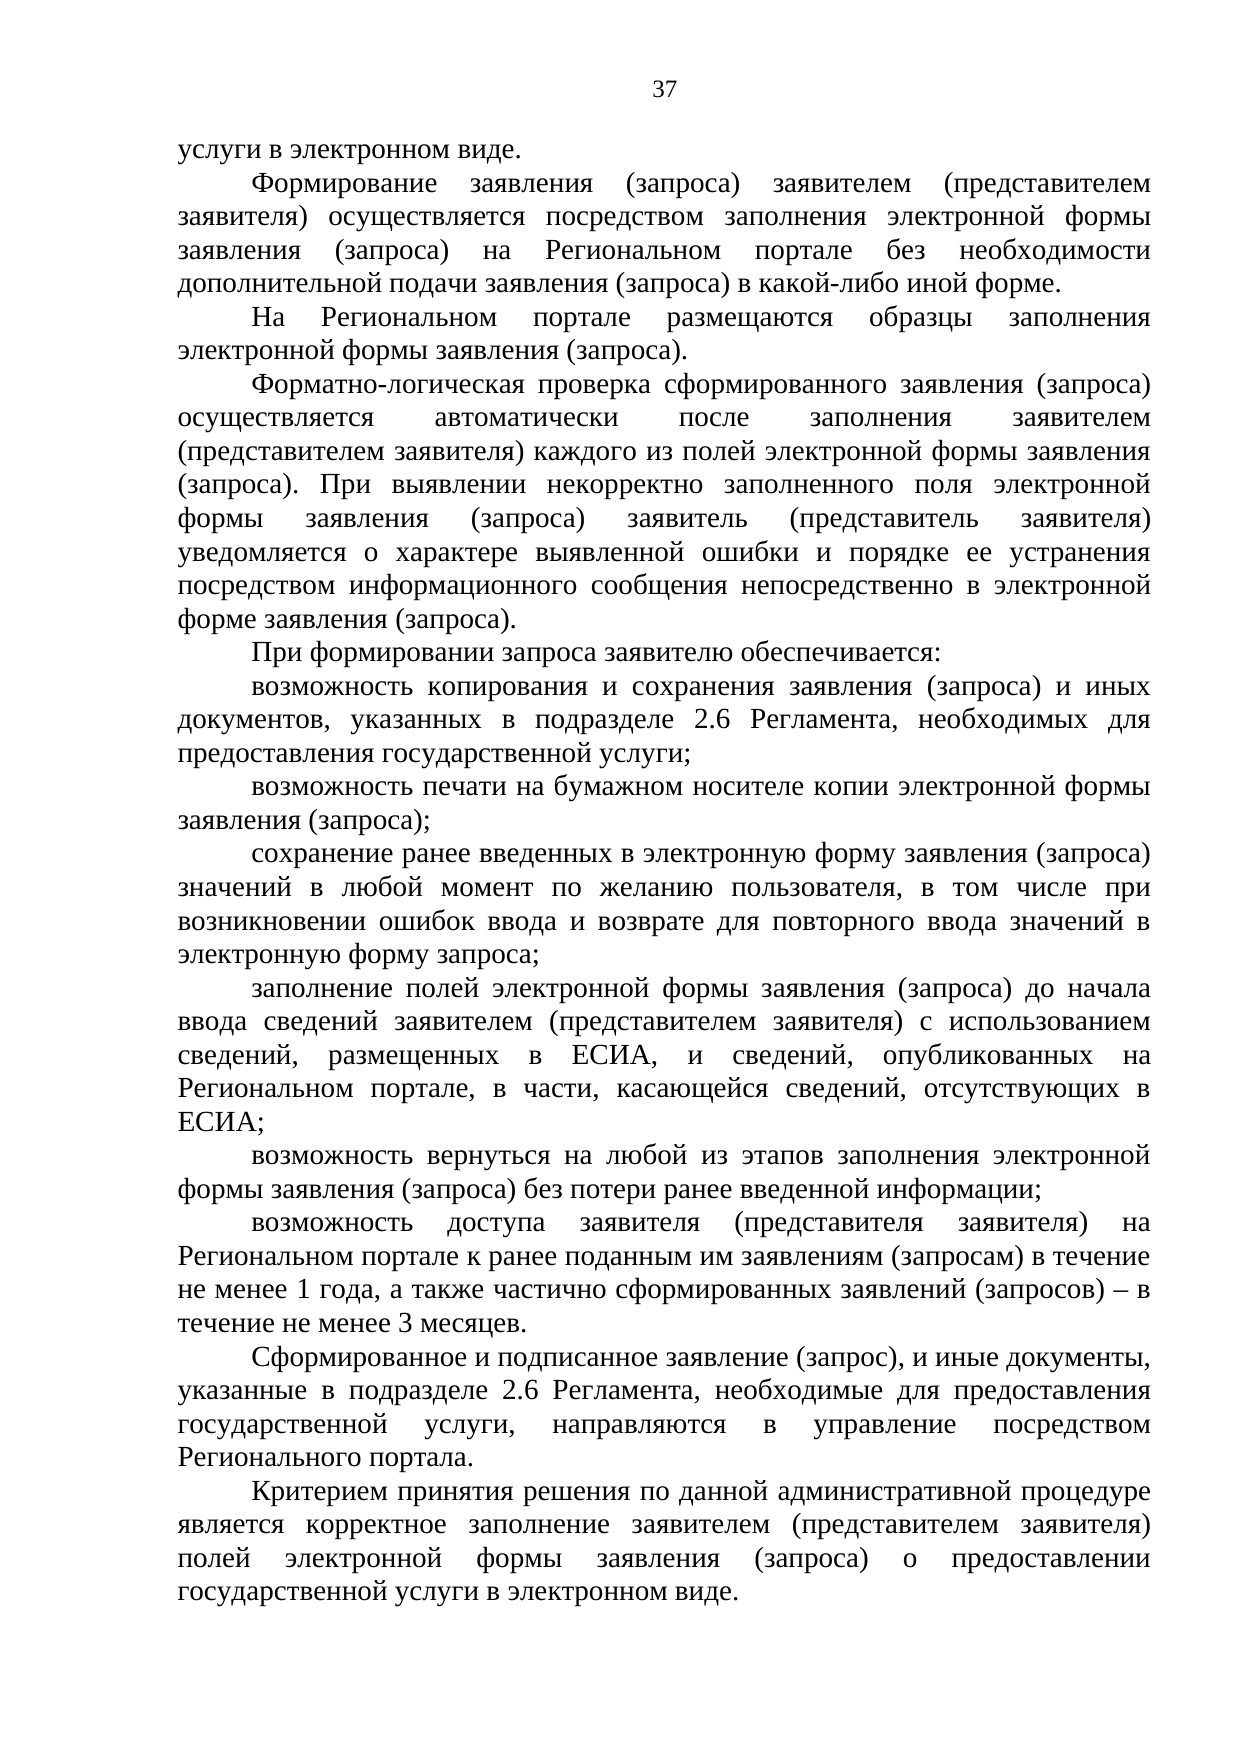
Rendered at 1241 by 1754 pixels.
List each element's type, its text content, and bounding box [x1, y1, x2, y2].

text На Региональном портале размещаются образцы заполнения электронной формы заявления (запроса). [177, 299, 1152, 366]
text Критерием принятия решения по данной административной процедуре является корректное заполнение заявителем (представителем заявителя) полей электронной формы заявления (запроса) о предоставлении государственной услуги в электронном виде. [177, 1473, 1152, 1607]
text возможность печати на бумажном носителе копии электронной формы заявления (запроса); [177, 768, 1152, 836]
text возможность доступа заявителя (представителя заявителя) на Региональном портале к ранее поданным им заявлениям (запросам) в течение не менее 1 года, а также частично сформированных заявлений (запросов) – в течение не менее 3 месяцев. [177, 1204, 1152, 1339]
text сохранение ранее введенных в электронную форму заявления (запроса) значений в любой момент по желанию пользователя, в том числе при возникновении ошибок ввода и возврате для повторного ввода значений в электронную форму запроса; [177, 836, 1152, 970]
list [177, 131, 1152, 165]
text Форматно-логическая проверка сформированного заявления (запроса) осуществляется автоматически после заполнения заявителем (представителем заявителя) каждого из полей электронной формы заявления (запроса). При выявлении некорректно заполненного поля электронной формы заявления (запроса) заявитель (представитель заявителя) уведомляется о характере выявленной ошибки и порядке ее устранения посредством информационного сообщения непосредственно в электронной форме заявления (запроса). [177, 366, 1152, 634]
text Сформированное и подписанное заявление (запрос), и иные документы, указанные в подразделе 2.6 Регламента, необходимые для предоставления государственной услуги, направляются в управление посредством Регионального портала. [177, 1339, 1152, 1473]
text При формировании запроса заявителю обеспечивается: [177, 634, 1152, 668]
text возможность копирования и сохранения заявления (запроса) и иных документов, указанных в подразделе 2.6 Регламента, необходимых для предоставления государственной услуги; [177, 668, 1152, 768]
text возможность вернуться на любой из этапов заполнения электронной формы заявления (запроса) без потери ранее введенной информации; [177, 1137, 1152, 1204]
text Формирование заявления (запроса) заявителем (представителем заявителя) осуществляется посредством заполнения электронной формы заявления (запроса) на Региональном портале без необходимости дополнительной подачи заявления (запроса) в какой-либо иной форме. [177, 165, 1152, 299]
text заполнение полей электронной формы заявления (запроса) до начала ввода сведений заявителем (представителем заявителя) с использованием сведений, размещенных в ЕСИА, и сведений, опубликованных на Региональном портале, в части, касающейся сведений, отсутствующих в ЕСИА; [177, 970, 1152, 1137]
